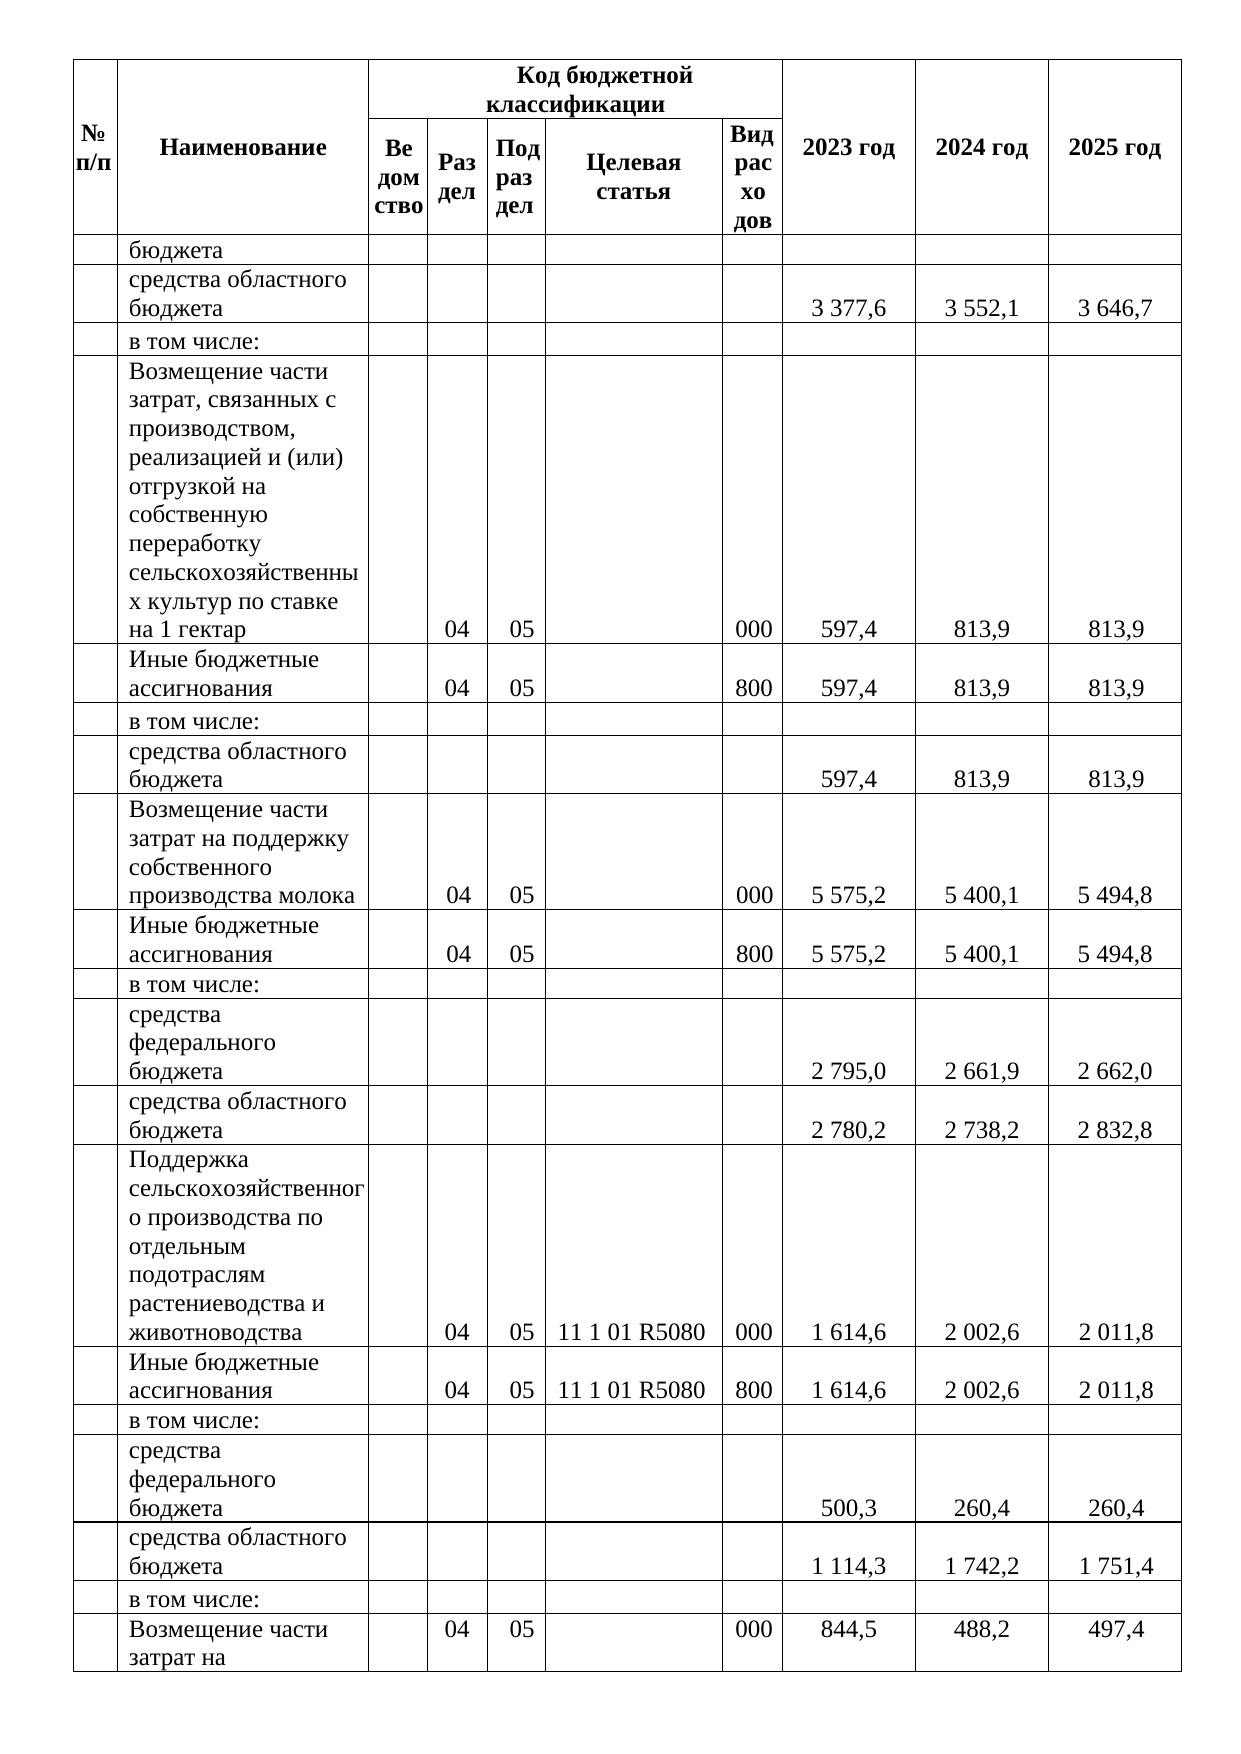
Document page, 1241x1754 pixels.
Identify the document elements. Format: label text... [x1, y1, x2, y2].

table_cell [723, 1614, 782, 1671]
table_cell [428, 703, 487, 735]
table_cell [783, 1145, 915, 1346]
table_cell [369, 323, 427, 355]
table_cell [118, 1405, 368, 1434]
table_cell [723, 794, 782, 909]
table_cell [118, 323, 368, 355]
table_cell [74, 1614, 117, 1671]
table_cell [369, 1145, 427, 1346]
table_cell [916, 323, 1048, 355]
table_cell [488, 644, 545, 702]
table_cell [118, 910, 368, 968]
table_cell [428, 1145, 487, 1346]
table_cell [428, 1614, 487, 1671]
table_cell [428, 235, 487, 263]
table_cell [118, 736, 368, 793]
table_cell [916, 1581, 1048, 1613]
table_header 2023 год [783, 60, 915, 234]
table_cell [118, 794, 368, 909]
table_cell Ве дом ство [369, 119, 427, 234]
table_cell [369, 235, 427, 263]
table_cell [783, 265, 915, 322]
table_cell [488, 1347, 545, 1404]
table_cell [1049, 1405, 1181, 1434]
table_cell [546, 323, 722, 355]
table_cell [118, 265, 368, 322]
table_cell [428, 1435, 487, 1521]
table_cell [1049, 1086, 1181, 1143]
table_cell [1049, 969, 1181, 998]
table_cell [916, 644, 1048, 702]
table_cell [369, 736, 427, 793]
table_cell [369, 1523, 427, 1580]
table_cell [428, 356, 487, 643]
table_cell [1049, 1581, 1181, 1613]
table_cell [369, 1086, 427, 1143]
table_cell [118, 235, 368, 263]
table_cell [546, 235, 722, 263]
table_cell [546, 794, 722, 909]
table_header № п/п [74, 60, 117, 234]
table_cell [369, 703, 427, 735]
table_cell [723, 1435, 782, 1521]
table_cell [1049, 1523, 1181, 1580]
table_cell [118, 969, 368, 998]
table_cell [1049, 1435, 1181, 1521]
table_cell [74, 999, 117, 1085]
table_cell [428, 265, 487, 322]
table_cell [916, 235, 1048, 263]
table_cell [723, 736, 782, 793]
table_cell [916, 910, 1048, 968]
table_header 2024 год [916, 60, 1048, 234]
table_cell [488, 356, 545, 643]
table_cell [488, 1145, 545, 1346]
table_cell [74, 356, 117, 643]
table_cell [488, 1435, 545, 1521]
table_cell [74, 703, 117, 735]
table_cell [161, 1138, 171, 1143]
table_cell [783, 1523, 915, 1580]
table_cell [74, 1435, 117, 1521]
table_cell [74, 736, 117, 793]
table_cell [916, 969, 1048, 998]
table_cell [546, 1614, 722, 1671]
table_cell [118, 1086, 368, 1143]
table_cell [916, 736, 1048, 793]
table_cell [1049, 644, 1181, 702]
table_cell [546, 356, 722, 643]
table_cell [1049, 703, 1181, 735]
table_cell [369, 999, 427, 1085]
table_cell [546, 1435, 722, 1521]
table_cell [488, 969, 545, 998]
table_cell Под раз дел [488, 119, 545, 234]
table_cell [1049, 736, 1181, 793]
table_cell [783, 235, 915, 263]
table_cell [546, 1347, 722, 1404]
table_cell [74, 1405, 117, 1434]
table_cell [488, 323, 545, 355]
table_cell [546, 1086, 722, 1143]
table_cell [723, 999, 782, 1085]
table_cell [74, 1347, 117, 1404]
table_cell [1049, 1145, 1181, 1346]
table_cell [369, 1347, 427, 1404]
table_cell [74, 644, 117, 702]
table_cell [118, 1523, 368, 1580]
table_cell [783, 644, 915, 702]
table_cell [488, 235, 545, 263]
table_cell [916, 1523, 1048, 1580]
table_cell Раз дел [428, 119, 487, 234]
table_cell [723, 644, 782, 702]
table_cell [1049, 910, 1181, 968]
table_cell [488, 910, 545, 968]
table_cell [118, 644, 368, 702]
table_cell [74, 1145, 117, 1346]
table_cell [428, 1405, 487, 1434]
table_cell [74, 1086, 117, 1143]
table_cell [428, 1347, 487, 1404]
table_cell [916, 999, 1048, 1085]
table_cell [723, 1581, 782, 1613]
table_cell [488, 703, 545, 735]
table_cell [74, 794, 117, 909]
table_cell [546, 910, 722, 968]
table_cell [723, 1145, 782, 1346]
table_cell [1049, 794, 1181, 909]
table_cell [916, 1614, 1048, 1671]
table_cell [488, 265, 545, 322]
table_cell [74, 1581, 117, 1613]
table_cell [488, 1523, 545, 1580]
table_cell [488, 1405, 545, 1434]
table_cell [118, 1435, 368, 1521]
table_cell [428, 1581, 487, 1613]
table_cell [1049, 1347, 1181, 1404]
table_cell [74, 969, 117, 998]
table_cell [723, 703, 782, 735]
table_header Наименование [118, 60, 368, 234]
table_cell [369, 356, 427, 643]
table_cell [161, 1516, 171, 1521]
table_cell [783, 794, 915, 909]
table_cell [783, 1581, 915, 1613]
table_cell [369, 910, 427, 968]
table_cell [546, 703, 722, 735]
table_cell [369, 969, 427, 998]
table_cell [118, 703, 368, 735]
table_header 2025 год [1049, 60, 1181, 234]
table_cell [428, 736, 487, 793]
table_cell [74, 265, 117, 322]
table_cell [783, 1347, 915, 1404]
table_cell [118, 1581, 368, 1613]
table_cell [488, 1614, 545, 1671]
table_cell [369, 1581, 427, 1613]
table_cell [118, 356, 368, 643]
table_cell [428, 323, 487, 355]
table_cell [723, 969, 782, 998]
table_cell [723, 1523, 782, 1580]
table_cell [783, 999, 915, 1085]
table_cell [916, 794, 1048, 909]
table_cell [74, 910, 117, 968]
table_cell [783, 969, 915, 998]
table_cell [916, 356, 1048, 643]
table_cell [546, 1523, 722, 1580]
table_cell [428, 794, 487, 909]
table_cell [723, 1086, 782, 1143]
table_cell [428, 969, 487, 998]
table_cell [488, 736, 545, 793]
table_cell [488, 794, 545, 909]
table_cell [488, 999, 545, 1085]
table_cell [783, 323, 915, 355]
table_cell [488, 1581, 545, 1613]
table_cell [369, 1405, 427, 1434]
table_header Код бюджетной классификации [369, 60, 782, 118]
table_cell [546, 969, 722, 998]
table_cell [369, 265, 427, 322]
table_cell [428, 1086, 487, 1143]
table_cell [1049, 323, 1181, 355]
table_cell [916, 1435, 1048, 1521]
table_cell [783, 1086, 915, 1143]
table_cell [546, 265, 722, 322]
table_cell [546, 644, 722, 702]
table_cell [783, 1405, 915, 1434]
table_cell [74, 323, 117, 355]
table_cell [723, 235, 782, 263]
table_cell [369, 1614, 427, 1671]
table_cell Целевая статья [546, 119, 722, 234]
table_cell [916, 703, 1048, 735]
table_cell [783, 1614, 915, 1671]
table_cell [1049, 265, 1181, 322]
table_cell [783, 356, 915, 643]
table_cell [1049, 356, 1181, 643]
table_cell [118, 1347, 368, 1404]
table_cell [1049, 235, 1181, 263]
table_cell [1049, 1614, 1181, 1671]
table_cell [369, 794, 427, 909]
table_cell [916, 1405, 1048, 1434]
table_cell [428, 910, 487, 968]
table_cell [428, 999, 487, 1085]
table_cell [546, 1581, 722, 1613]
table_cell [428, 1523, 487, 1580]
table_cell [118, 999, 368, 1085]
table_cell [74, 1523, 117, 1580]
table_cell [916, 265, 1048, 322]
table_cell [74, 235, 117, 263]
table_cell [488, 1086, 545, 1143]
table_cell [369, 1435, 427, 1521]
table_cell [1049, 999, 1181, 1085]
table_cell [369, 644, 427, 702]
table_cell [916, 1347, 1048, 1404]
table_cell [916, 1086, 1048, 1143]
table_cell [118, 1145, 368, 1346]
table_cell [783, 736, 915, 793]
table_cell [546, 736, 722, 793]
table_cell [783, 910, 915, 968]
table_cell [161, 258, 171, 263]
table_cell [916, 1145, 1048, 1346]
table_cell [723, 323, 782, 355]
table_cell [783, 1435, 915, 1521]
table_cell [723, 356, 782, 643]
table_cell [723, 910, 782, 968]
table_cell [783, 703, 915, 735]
table_cell Вид рас хо дов [723, 119, 782, 234]
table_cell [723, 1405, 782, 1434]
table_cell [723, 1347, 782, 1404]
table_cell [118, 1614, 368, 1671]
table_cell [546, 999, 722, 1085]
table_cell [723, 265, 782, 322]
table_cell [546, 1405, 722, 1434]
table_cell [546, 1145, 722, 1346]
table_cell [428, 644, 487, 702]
